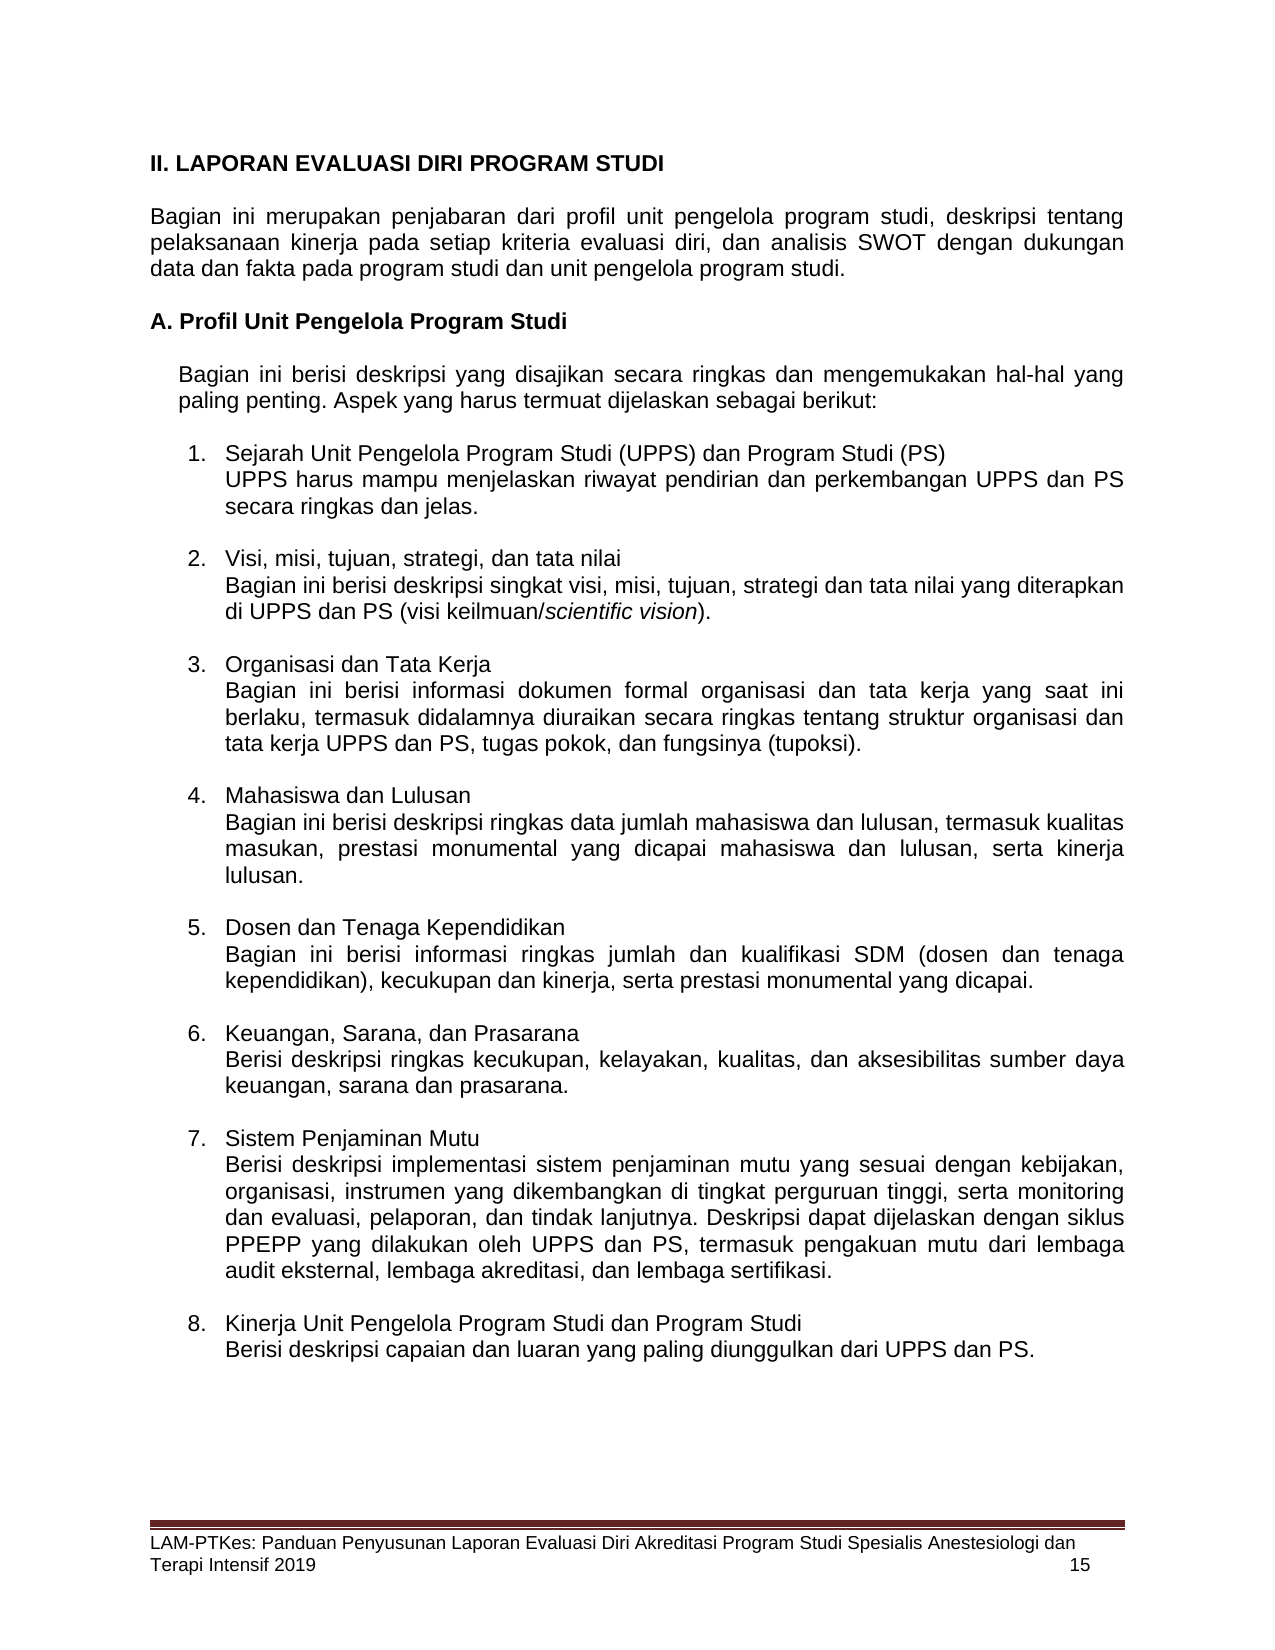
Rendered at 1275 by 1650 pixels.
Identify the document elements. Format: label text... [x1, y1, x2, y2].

text UPPS harus mampu menjelaskan riwayat pendirian dan perkembangan UPPS dan PS secara ringkas dan jelas. [225, 466, 1125, 519]
list Kinerja Unit Pengelola Program Studi dan Program Studi [187, 1309, 1125, 1336]
list Mahasiswa dan Lulusan [187, 782, 1125, 809]
subtitle II. LAPORAN EVALUASI DIRI PROGRAM STUDI [150, 150, 1125, 176]
list Keuangan, Sarana, dan Prasarana [187, 1020, 1125, 1046]
list Dosen dan Tenaga Kependidikan [187, 914, 1125, 941]
subtitle A. Profil Unit Pengelola Program Studi [150, 308, 1125, 334]
text Berisi deskripsi implementasi sistem penjaminan mutu yang sesuai dengan kebijakan, organisasi, instrumen yang dikembangkan di tingkat perguruan tinggi, serta monitoring dan evaluasi, pelaporan, dan tindak lanjutnya. Deskripsi dapat dijelaskan dengan siklus PPEPP yang dilakukan oleh UPPS dan PS, termasuk pengakuan mutu dari lembaga audit eksternal, lembaga akreditasi, dan lembaga sertifikasi. [225, 1151, 1125, 1283]
text Bagian ini berisi deskripsi singkat visi, misi, tujuan, strategi dan tata nilai yang diterapkan di UPPS dan PS (visi keilmuan/scientific vision). [225, 572, 1125, 624]
text Berisi deskripsi ringkas kecukupan, kelayakan, kualitas, dan aksesibilitas sumber daya keuangan, sarana dan prasarana. [225, 1046, 1125, 1099]
text Bagian ini merupakan penjabaran dari profil unit pengelola program studi, deskripsi tentang pelaksanaan kinerja pada setiap kriteria evaluasi diri, dan analisis SWOT dengan dukungan data dan fakta pada program studi dan unit pengelola program studi. [150, 203, 1125, 282]
list Sistem Penjaminan Mutu [187, 1125, 1125, 1151]
text Bagian ini berisi informasi dokumen formal organisasi dan tata kerja yang saat ini berlaku, termasuk didalamnya diuraikan secara ringkas tentang struktur organisasi dan tata kerja UPPS dan PS, tugas pokok, dan fungsinya (tupoksi). [225, 677, 1125, 756]
text Bagian ini berisi deskripsi yang disajikan secara ringkas dan mengemukakan hal-hal yang paling penting. Aspek yang harus termuat dijelaskan sebagai berikut: [178, 361, 1125, 413]
text Bagian ini berisi deskripsi ringkas data jumlah mahasiswa dan lulusan, termasuk kualitas masukan, prestasi monumental yang dicapai mahasiswa dan lulusan, serta kinerja lulusan. [225, 809, 1125, 888]
list Organisasi dan Tata Kerja [187, 651, 1125, 677]
list Sejarah Unit Pengelola Program Studi (UPPS) dan Program Studi (PS) [187, 440, 1125, 466]
text Bagian ini berisi informasi ringkas jumlah dan kualifikasi SDM (dosen dan tenaga kependidikan), kecukupan dan kinerja, serta prestasi monumental yang dicapai. [225, 941, 1125, 993]
list Visi, misi, tujuan, strategi, dan tata nilai [187, 545, 1125, 572]
text Berisi deskripsi capaian dan luaran yang paling diunggulkan dari UPPS dan PS. [225, 1336, 1125, 1362]
